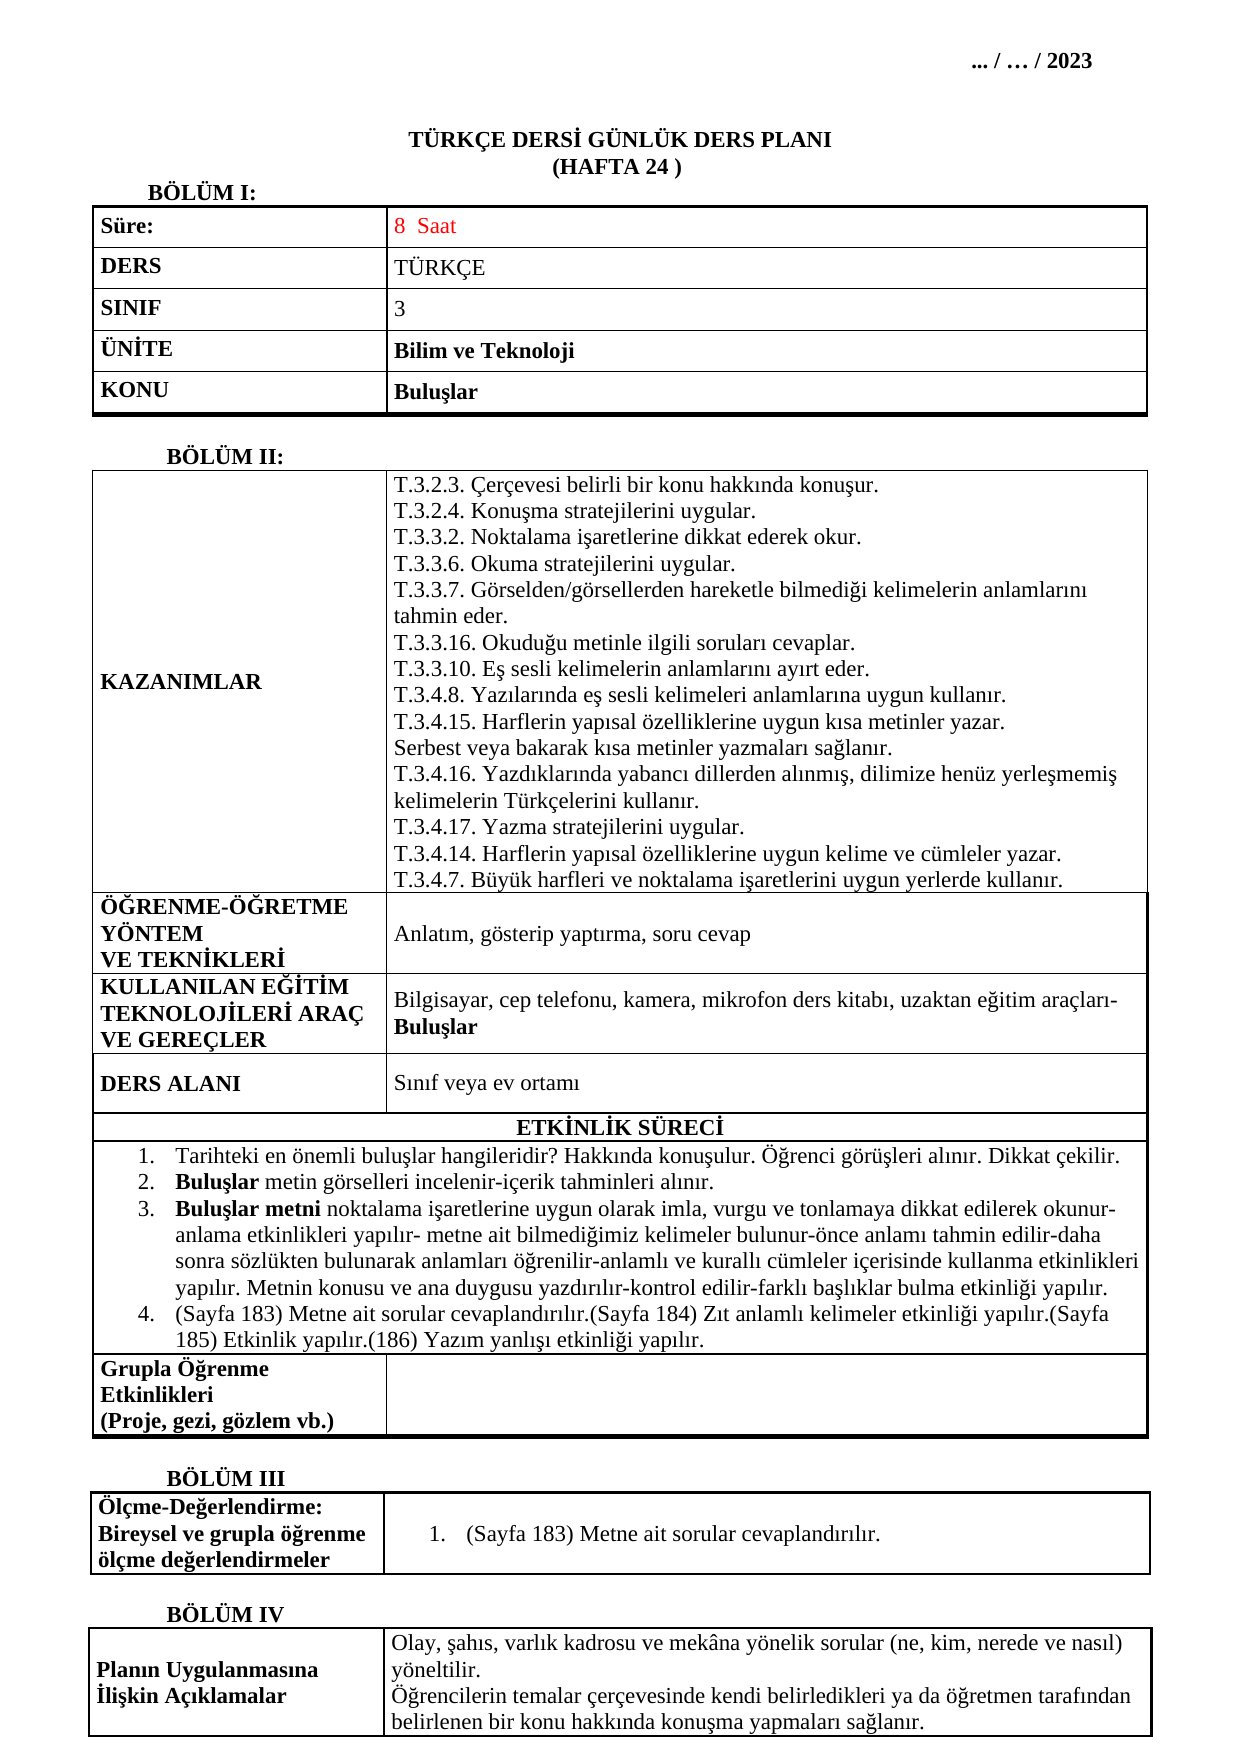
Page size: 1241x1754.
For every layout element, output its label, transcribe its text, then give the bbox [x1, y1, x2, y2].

table_cell KULLANILAN EĞİTİM TEKNOLOJİLERİ ARAÇ VE GEREÇLER [93, 974, 386, 1052]
table_header 8 Saat [388, 208, 1146, 247]
table_cell ÜNİTE [94, 331, 386, 371]
subtitle BÖLÜM III [148, 1465, 1092, 1491]
table_cell [387, 1355, 1146, 1434]
table_header (Sayfa 183) Metne ait sorular cevaplandırılır. [385, 1494, 1149, 1572]
table_header T.3.2.3. Çerçevesi belirli bir konu hakkında konuşur. T.3.2.4. Konuşma stratejilerini uygular. T.3.3.2. Noktalama işaretlerine dikkat ederek okur. T.3.3.6. Okuma stratejilerini uygular. T.3.3.7. Görselden/görsellerden hareketle bilmediği kelimelerin anlamlarını tahmin eder. T.3.3.16. Okuduğu metinle ilgili soruları cevaplar. T.3.3.10. Eş sesli kelimelerin anlamlarını ayırt eder. T.3.4.8. Yazılarında eş sesli kelimeleri anlamlarına uygun kullanır. T.3.4.15. Harflerin yapısal özelliklerine uygun kısa metinler yazar. Serbest veya bakarak kısa metinler yazmaları sağlanır. T.3.4.16. Yazdıklarında yabancı dillerden alınmış, dilimize henüz yerleşmemiş kelimelerin Türkçelerini kullanır. T.3.4.17. Yazma stratejilerini uygular. T.3.4.14. Harflerin yapısal özelliklerine uygun kelime ve cümleler yazar. T.3.4.7. Büyük harfleri ve noktalama işaretlerini uygun yerlerde kullanır. [387, 471, 1147, 892]
table_cell Sınıf veya ev ortamı [387, 1054, 1146, 1112]
table_cell Tarihteki en önemli buluşlar hangileridir? Hakkında konuşulur. Öğrenci görüşleri alınır. Dikkat çekilir. Buluşlar metin görselleri incelenir-içerik tahminleri alınır. Buluşlar metni noktalama işaretlerine uygun olarak imla, vurgu ve tonlamaya dikkat edilerek okunur- anlama etkinlikleri yapılır- metne ait bilmediğimiz kelimeler bulunur-önce anlamı tahmin edilir-daha sonra sözlükten bulunarak anlamları öğrenilir-anlamlı ve kurallı cümleler içerisinde kullanma etkinlikleri yapılır. Metnin konusu ve ana duygusu yazdırılır-kontrol edilir-farklı başlıklar bulma etkinliği yapılır. (Sayfa 183) Metne ait sorular cevaplandırılır.(Sayfa 184) Zıt anlamlı kelimeler etkinliği yapılır.(Sayfa 185) Etkinlik yapılır.(186) Yazım yanlışı etkinliği yapılır. [94, 1142, 1146, 1353]
table_cell DERS ALANI [94, 1054, 386, 1112]
table_cell Grupla Öğrenme Etkinlikleri (Proje, gezi, gözlem vb.) [94, 1355, 386, 1434]
text ... / … / 2023 [148, 47, 1092, 74]
table_cell SINIF [94, 289, 386, 329]
table_header Olay, şahıs, varlık kadrosu ve mekâna yönelik sorular (ne, kim, nerede ve nasıl) yöneltilir. Öğrencilerin temalar çerçevesinde kendi belirledikleri ya da öğretmen tarafından belirlenen bir konu hakkında konuşma yapmaları sağlanır. [385, 1629, 1150, 1735]
table_cell KONU [94, 372, 386, 412]
table_cell DERS [94, 248, 386, 288]
text BÖLÜM II: [148, 443, 1092, 469]
table_cell ÖĞRENME-ÖĞRETME YÖNTEM VE TEKNİKLERİ [93, 893, 386, 972]
table_cell Anlatım, gösterip yaptırma, soru cevap [387, 893, 1146, 972]
table_header Planın Uygulanmasına İlişkin Açıklamalar [90, 1629, 383, 1735]
text TÜRKÇE DERSİ GÜNLÜK DERS PLANI [148, 126, 1092, 153]
table_cell Buluşlar [388, 372, 1146, 412]
subtitle BÖLÜM IV [148, 1601, 1092, 1627]
table_header Süre: [94, 208, 386, 247]
table_cell Bilim ve Teknoloji [388, 331, 1146, 371]
text (HAFTA 24 ) [148, 153, 1092, 179]
table_header Ölçme-Değerlendirme: Bireysel ve grupla öğrenme ölçme değerlendirmeler [92, 1494, 383, 1572]
table_cell 3 [388, 289, 1146, 329]
table_cell Bilgisayar, cep telefonu, kamera, mikrofon ders kitabı, uzaktan eğitim araçları- Buluşlar [387, 974, 1146, 1052]
table_header KAZANIMLAR [93, 471, 386, 892]
text BÖLÜM I: [148, 179, 1092, 205]
table_cell ETKİNLİK SÜRECİ [94, 1114, 1146, 1140]
table_cell TÜRKÇE [388, 248, 1146, 288]
